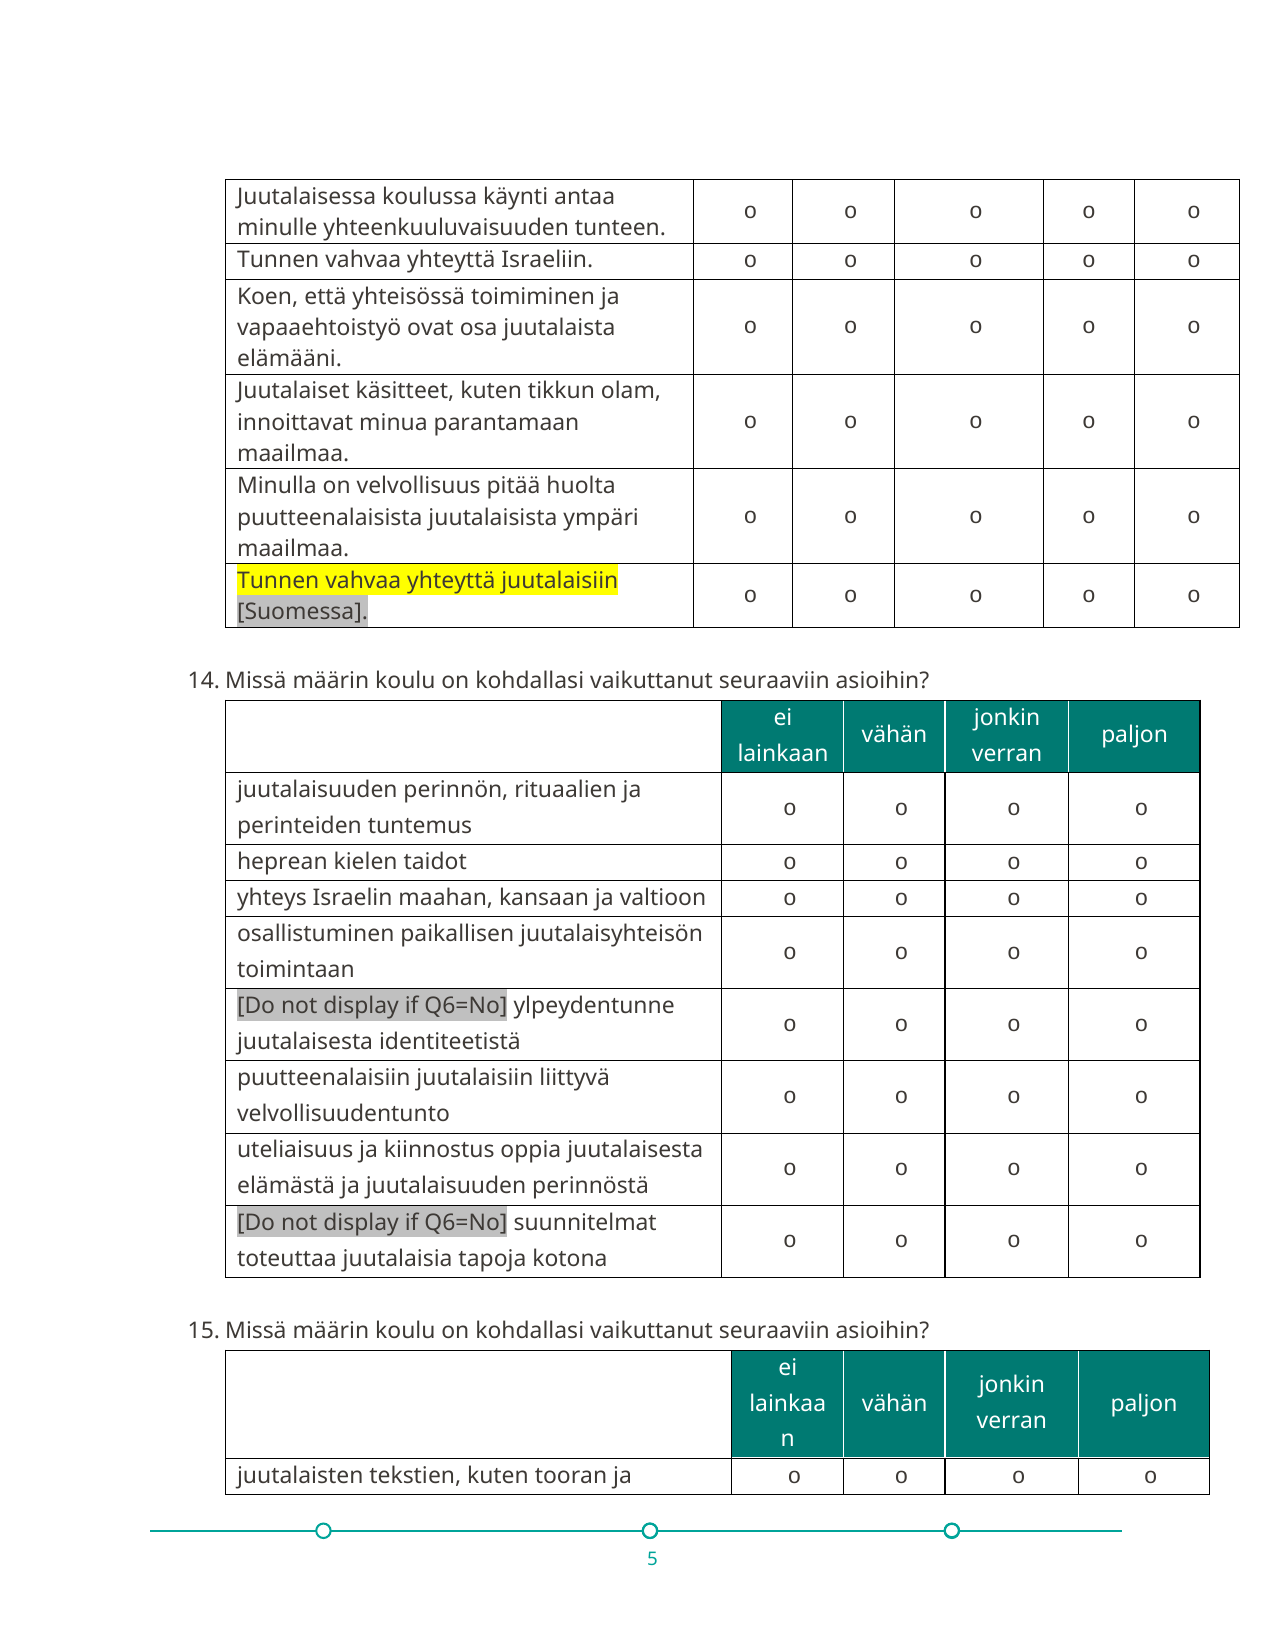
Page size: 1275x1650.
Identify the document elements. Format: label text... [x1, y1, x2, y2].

table_cell [844, 881, 944, 916]
table_cell [946, 1206, 1068, 1277]
table_cell [1044, 280, 1134, 373]
table_cell [722, 773, 843, 844]
table_cell [1069, 1206, 1199, 1277]
table_cell [722, 1134, 843, 1204]
table_header jonkin verran [946, 701, 1068, 772]
table_cell [793, 469, 894, 563]
table_cell [732, 1459, 843, 1494]
table_header [226, 1351, 731, 1457]
table_cell [895, 244, 1043, 279]
table_cell [1069, 989, 1199, 1060]
table_cell [844, 917, 944, 988]
table_cell uteliaisuus ja kiinnostus oppia juutalaisesta elämästä ja juutalaisuuden perinnöstä [226, 1134, 721, 1204]
table_cell [946, 881, 1068, 916]
table_cell [694, 564, 792, 627]
table_cell [694, 375, 792, 468]
table_header jonkin verran [946, 1351, 1078, 1457]
table_cell [793, 375, 894, 468]
table_cell [946, 1459, 1078, 1494]
table_cell [694, 180, 792, 242]
table_cell Juutalaisessa koulussa käynti antaa minulle yhteenkuuluvaisuuden tunteen. [226, 180, 693, 242]
table_cell [946, 989, 1068, 1060]
table_cell [722, 917, 843, 988]
table_header ei lainkaan [732, 1351, 843, 1457]
table_cell [844, 1061, 944, 1132]
list Missä määrin koulu on kohdallasi vaikuttanut seuraaviin asioihin? [187, 1313, 1125, 1345]
table_cell osallistuminen paikallisen juutalaisyhteisön toimintaan [226, 917, 721, 988]
table_cell [895, 469, 1043, 563]
table_cell [946, 917, 1068, 988]
table_cell Minulla on velvollisuus pitää huolta puutteenalaisista juutalaisista ympäri maailmaa. [226, 469, 693, 563]
table_cell [722, 1061, 843, 1132]
table_cell [1044, 564, 1134, 627]
table_cell [1135, 180, 1239, 242]
table_cell [1079, 1459, 1209, 1494]
table_cell [844, 773, 944, 844]
table_cell [722, 1206, 843, 1277]
table_cell [895, 280, 1043, 373]
table_cell Tunnen vahvaa yhteyttä juutalaisiin [Suomessa]. [368, 564, 693, 627]
table_cell [1069, 845, 1199, 880]
table_cell [1135, 280, 1239, 373]
table_cell [946, 845, 1068, 880]
table_cell [844, 1459, 944, 1494]
table_header paljon [1069, 701, 1199, 772]
table_cell [722, 845, 843, 880]
table_cell Tunnen vahvaa yhteyttä Israeliin. [226, 244, 693, 279]
table_header vähän [844, 701, 944, 772]
table_cell [694, 280, 792, 373]
table_cell [844, 845, 944, 880]
table_header [226, 701, 721, 772]
table_cell juutalaisuuden perinnön, rituaalien ja perinteiden tuntemus [226, 773, 721, 844]
table_cell [1069, 917, 1199, 988]
table_cell [1069, 1061, 1199, 1132]
table_cell [Do not display if Q6=No] suunnitelmat toteuttaa juutalaisia tapoja kotona [226, 1206, 721, 1277]
table_cell yhteys Israelin maahan, kansaan ja valtioon [226, 881, 721, 916]
table_header vähän [844, 1351, 944, 1457]
table_cell [1069, 773, 1199, 844]
table_cell [1044, 244, 1134, 279]
table_cell heprean kielen taidot [226, 845, 721, 880]
table_cell [1044, 375, 1134, 468]
list Missä määrin koulu on kohdallasi vaikuttanut seuraaviin asioihin? [187, 663, 1125, 695]
table_cell [844, 1134, 944, 1204]
table_cell [844, 989, 944, 1060]
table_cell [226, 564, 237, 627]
table_cell [793, 244, 894, 279]
table_cell [694, 469, 792, 563]
table_cell [793, 564, 894, 627]
table_cell [793, 280, 894, 373]
table_cell [1069, 1134, 1199, 1204]
table_cell [1044, 180, 1134, 242]
table_cell Koen, että yhteisössä toimiminen ja vapaaehtoistyö ovat osa juutalaista elämääni. [226, 280, 693, 373]
table_cell [844, 1206, 944, 1277]
table_cell [1069, 881, 1199, 916]
table_cell [Do not display if Q6=No] ylpeydentunne juutalaisesta identiteetistä [226, 989, 721, 1060]
table_cell Juutalaiset käsitteet, kuten tikkun olam, innoittavat minua parantamaan maailmaa. [226, 375, 693, 468]
table_cell [946, 1134, 1068, 1204]
table_cell [722, 989, 843, 1060]
table_cell [1044, 469, 1134, 563]
table_cell [793, 180, 894, 242]
table_header paljon [1079, 1351, 1209, 1457]
table_cell [895, 375, 1043, 468]
table_cell [895, 180, 1043, 242]
table_cell [722, 881, 843, 916]
table_cell [1135, 469, 1239, 563]
table_cell puutteenalaisiin juutalaisiin liittyvä velvollisuudentunto [226, 1061, 721, 1132]
table_cell [1135, 375, 1239, 468]
table_header ei lainkaan [722, 701, 843, 772]
table_cell [694, 244, 792, 279]
table_cell [1135, 564, 1239, 627]
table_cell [226, 1459, 731, 1494]
table_cell [946, 1061, 1068, 1132]
table_cell [1135, 244, 1239, 279]
table_cell [895, 564, 1043, 627]
table_cell [946, 773, 1068, 844]
